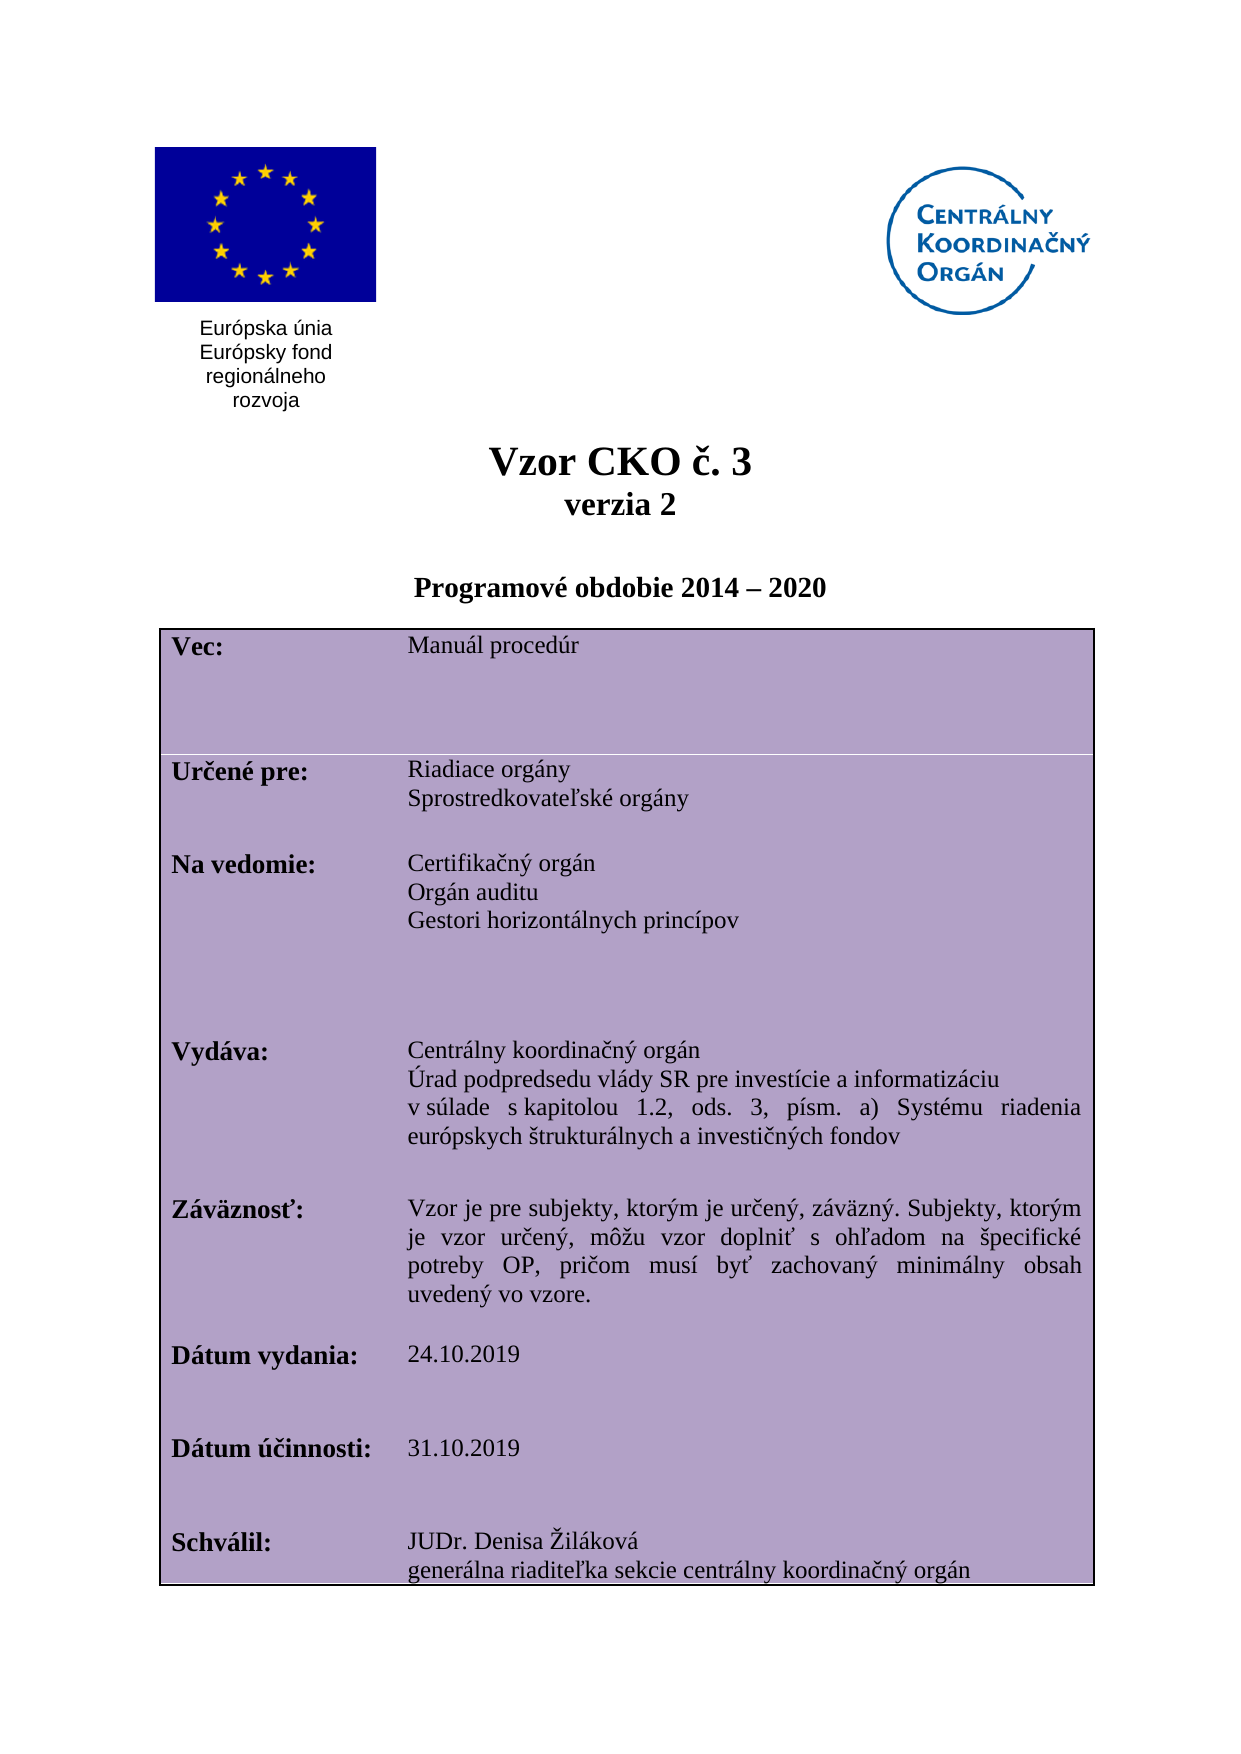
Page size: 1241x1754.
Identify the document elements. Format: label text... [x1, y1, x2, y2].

text Vzor CKO č. [148, 436, 1093, 484]
table_cell Určené pre: [161, 755, 396, 848]
table_cell Centrálny koordinačný orgán Úrad podpredsedu vlády SR pre investície a informatizáciu v súlade s kapitolou 1.2, ods. 3, písm. a) Systému riadenia európskych štrukturálnych a investičných fondov [396, 1035, 1093, 1193]
text verzia [148, 484, 1093, 522]
table_cell Schválil: [161, 1526, 396, 1583]
table_cell [396, 1339, 1093, 1433]
table_cell Vydáva: [161, 1035, 396, 1193]
table_cell [396, 1433, 1093, 1526]
table_cell Riadiace orgány Sprostredkovateľské orgány [396, 755, 1093, 848]
table_cell Záväznosť: [161, 1193, 396, 1339]
table_cell Dátum účinnosti: [161, 1433, 396, 1526]
table_cell Dátum vydania: [161, 1339, 396, 1433]
table_header Manuál procedúr [396, 630, 1093, 754]
text rozvoja [148, 388, 384, 412]
text Európska únia [148, 316, 384, 340]
text Programové obdobie 2014 – 2020 [148, 570, 1093, 604]
table_cell JUDr. Denisa Žiláková generálna riaditeľka sekcie centrálny koordinačný orgán [396, 1526, 1093, 1583]
table_cell Certifikačný orgán Orgán auditu Gestori horizontálnych princípov [396, 848, 1093, 1035]
table_header Vec: [161, 630, 396, 754]
text Európsky fond regionálneho [148, 340, 384, 388]
table_cell Na vedomie: [161, 848, 396, 1035]
picture [882, 163, 1092, 314]
picture [154, 147, 377, 302]
